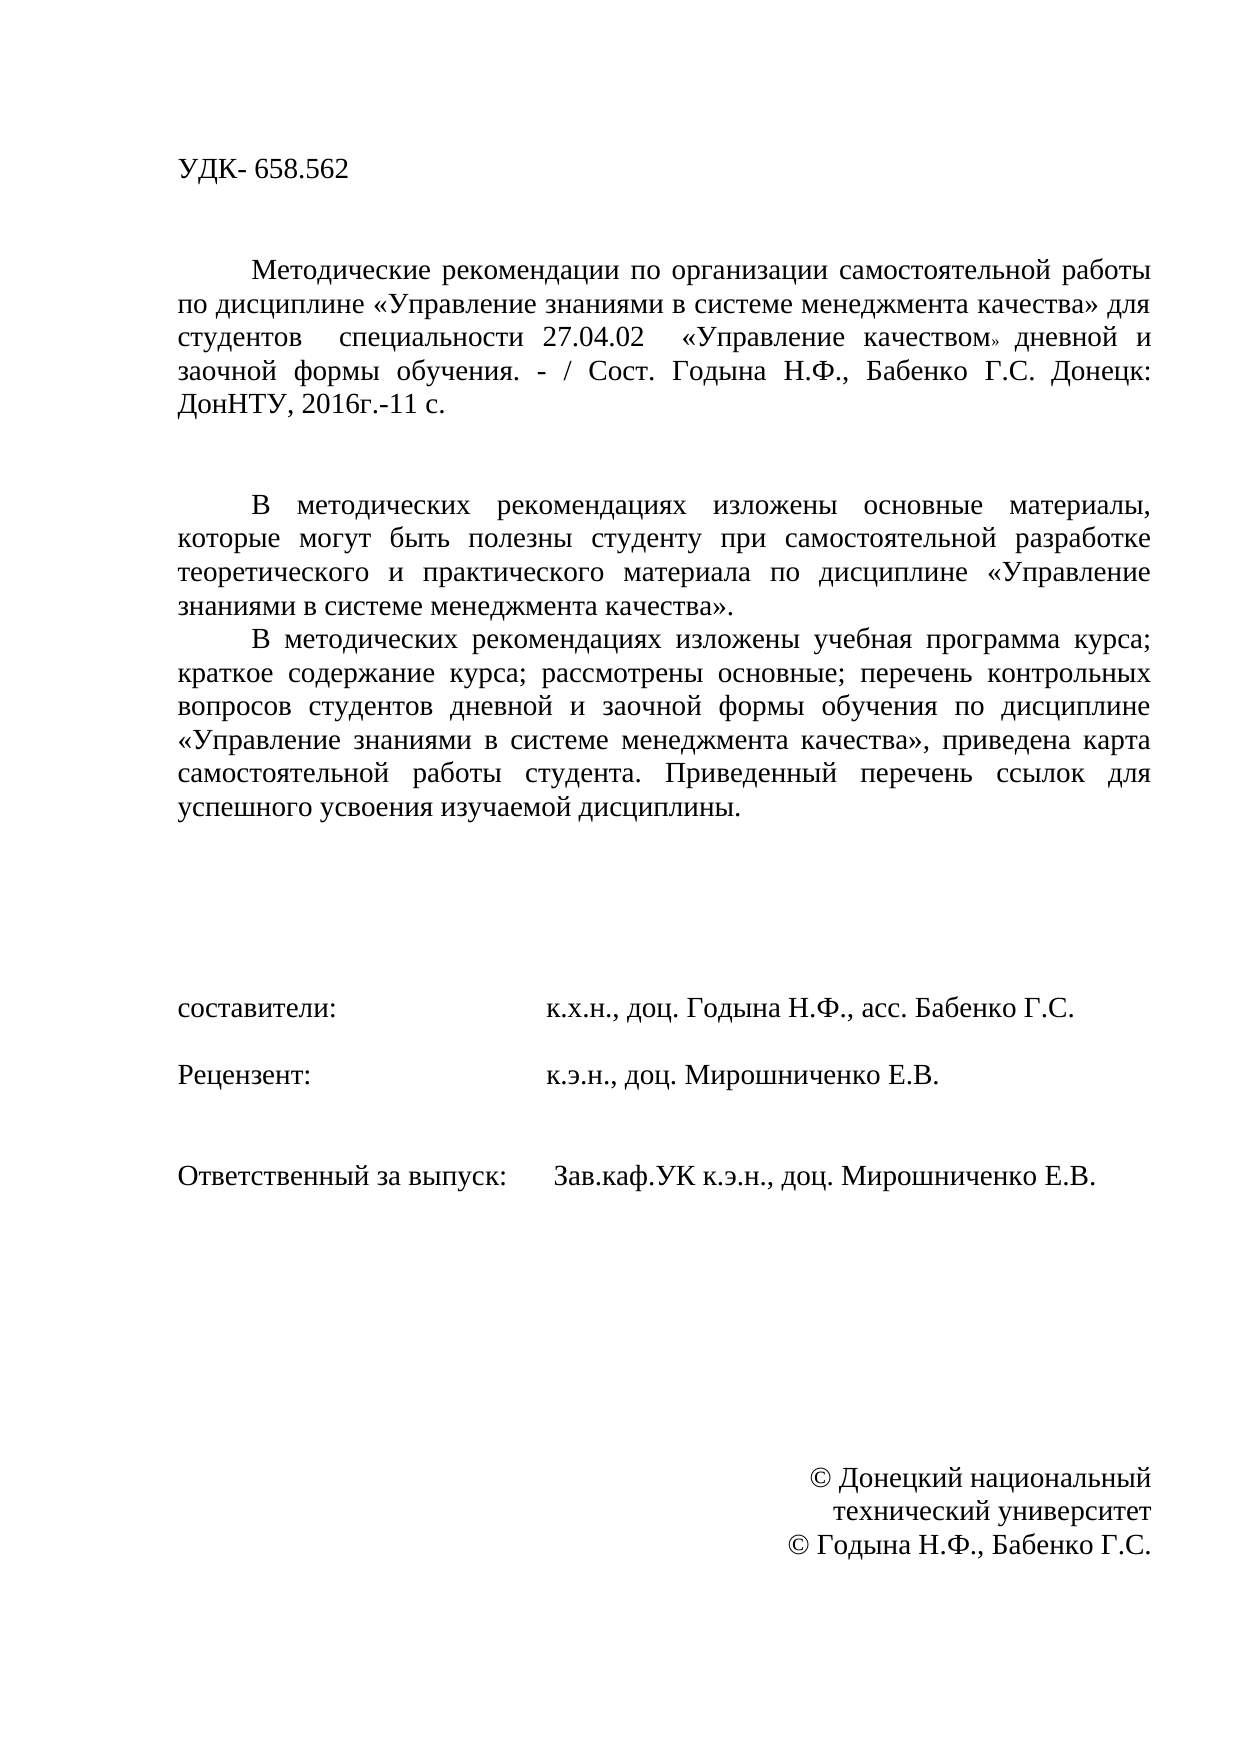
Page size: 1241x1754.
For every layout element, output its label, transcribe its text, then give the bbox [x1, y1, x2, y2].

text технический университет [177, 1493, 1152, 1527]
text составители: к.х.н., доц. Годына Н.Ф., асс. Бабенко Г.С. [177, 990, 1152, 1024]
text Методические рекомендации по организации самостоятельной работы по дисциплине «Управление знаниями в системе менеджмента качества» для студентов специальности 27.04.02 «Управление качеством» дневной и заочной формы обучения. - / Сост. Годына Н.Ф., Бабенко Г.С. Донецк: ДонНТУ, 2016г.-11 с. [177, 252, 1152, 420]
text Ответственный за выпуск: Зав.каф.УК к.э.н., доц. Мирошниченко Е.В. [177, 1158, 1152, 1191]
text © Донецкий национальный [177, 1460, 1152, 1493]
text УДК- 658.562 [177, 152, 1152, 185]
text В методических рекомендациях изложены основные материалы, которые могут быть полезны студенту при самостоятельной разработке теоретического и практического материала по дисциплине «Управление знаниями в системе менеджмента качества». [177, 487, 1152, 621]
text © Годына Н.Ф., Бабенко Г.С. [177, 1527, 1152, 1560]
text Рецензент: к.э.н., доц. Мирошниченко Е.В. [177, 1057, 1152, 1091]
text В методических рекомендациях изложены учебная программа курса; краткое содержание курса; рассмотрены основные; перечень контрольных вопросов студентов дневной и заочной формы обучения по дисциплине «Управление знаниями в системе менеджмента качества», приведена карта самостоятельной работы студента. Приведенный перечень ссылок для успешного усвоения изучаемой дисциплины. [177, 621, 1152, 822]
